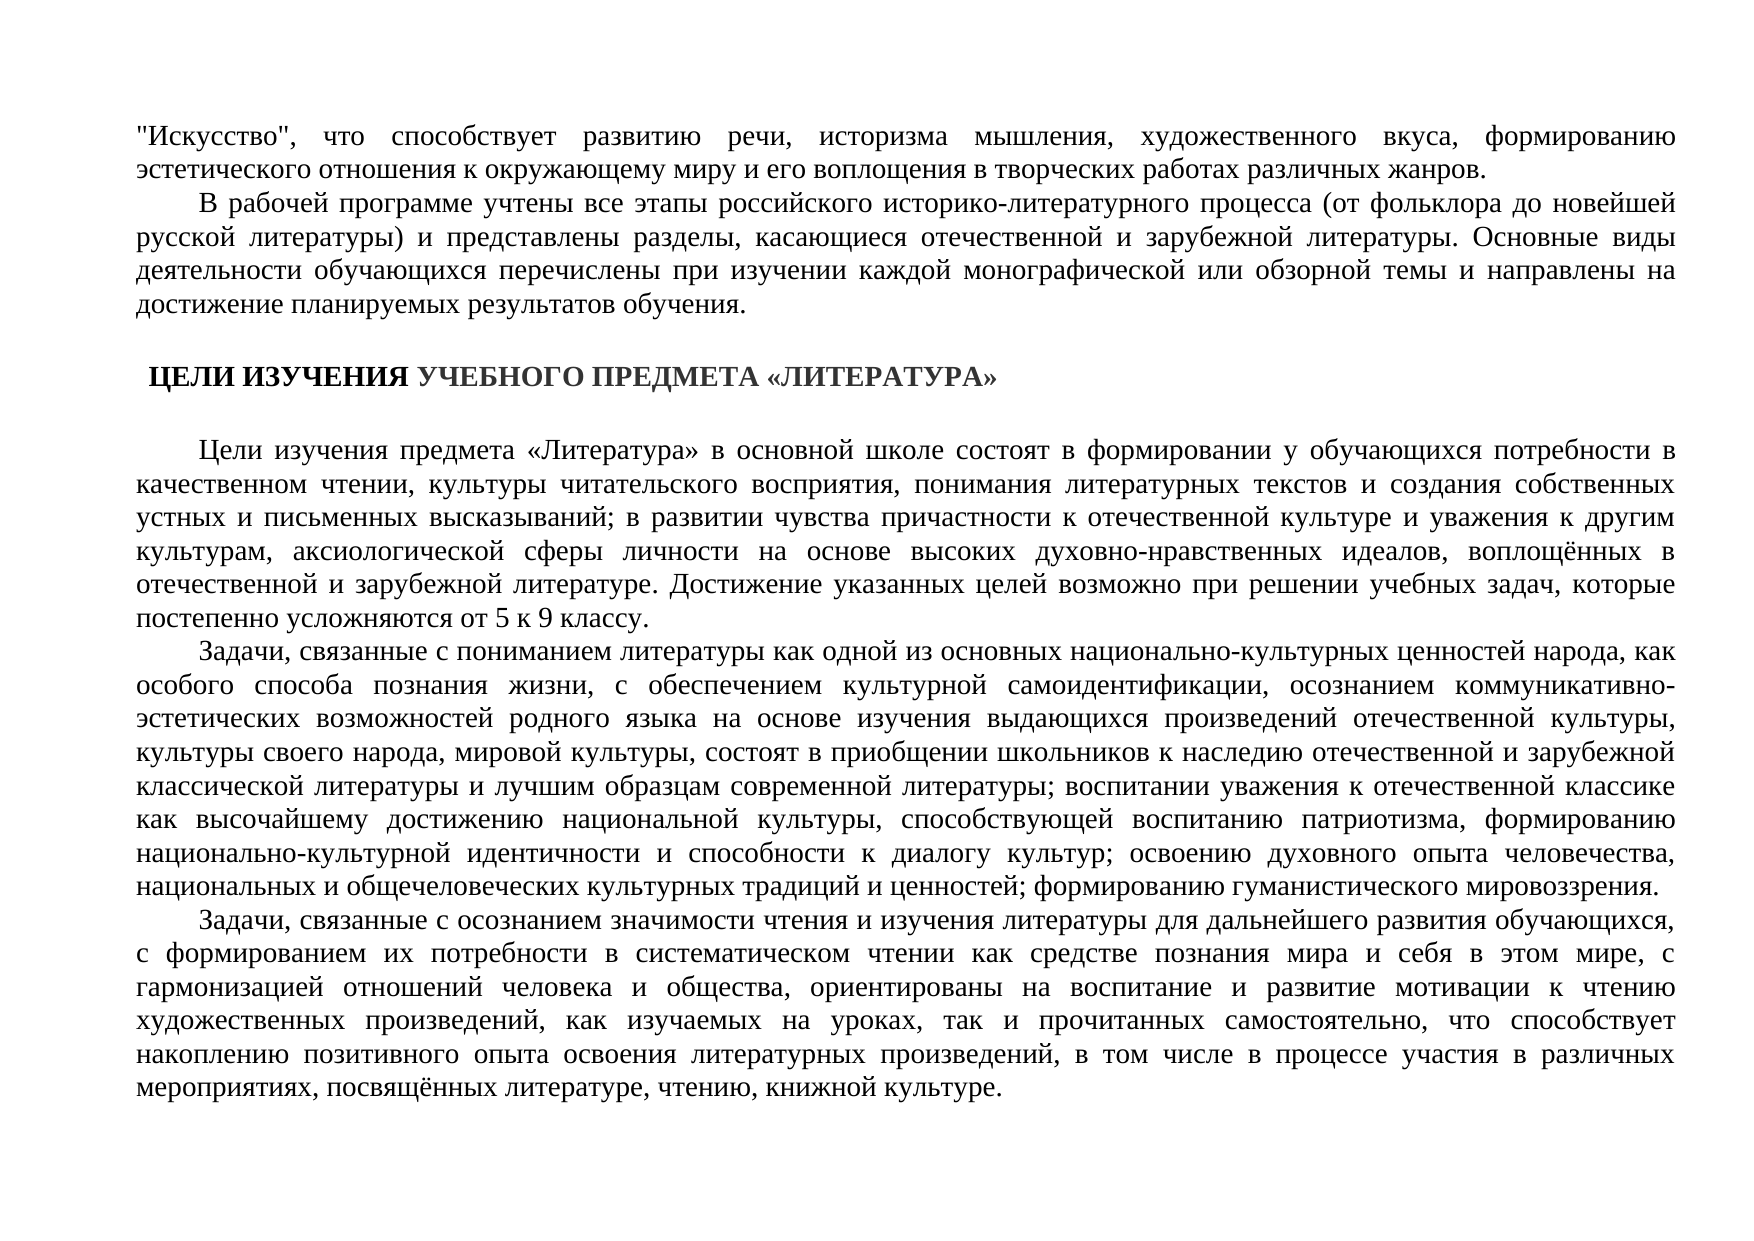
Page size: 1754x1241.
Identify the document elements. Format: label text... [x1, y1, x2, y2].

text Задачи, связанные с пониманием литературы как одной из основных национально-культурных ценностей народа, как особого способа познания жизни, с обеспечением культурной самоидентификации, осознанием коммуникативно-эстетических возможностей родного языка на основе изучения выдающихся произведений отечественной культуры, культуры своего народа, мировой культуры, состоят в приобщении школьников к наследию отечественной и зарубежной классической литературы и лучшим образцам современной литературы; воспитании уважения к отечественной классике как высочайшему достижению национальной культуры, способствующей воспитанию патриотизма, формированию национально-культурной идентичности и способности к диалогу культур; освоению духовного опыта человечества, национальных и общечеловеческих культурных традиций и ценностей; формированию гуманистического мировоззрения. [136, 633, 1677, 902]
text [136, 118, 1677, 185]
text Цели изучения предмета «Литература» в основной школе состоят в формировании у обучающихся потребности в качественном чтении, культуры читательского восприятия, понимания литературных текстов и создания собственных устных и письменных высказываний; в развитии чувства причастности к отечественной культуре и уважения к другим культурам, аксиологической сферы личности на основе высоких духовно-нравственных идеалов, воплощённых в отечественной и зарубежной литературе. Достижение указанных целей возможно при решении учебных задач, которые постепенно усложняются от 5 к 9 классу. [136, 432, 1677, 633]
text ЦЕЛИ ИЗУЧЕНИЯ УЧЕБНОГО ПРЕДМЕТА «ЛИТЕРАТУРА» [148, 359, 1677, 393]
text Задачи, связанные с осознанием значимости чтения и изучения литературы для дальнейшего развития обучающихся, с формированием их потребности в систематическом чтении как средстве познания мира и себя в этом мире, с гармонизацией отношений человека и общества, ориентированы на воспитание и развитие мотивации к чтению художественных произведений, как изучаемых на уроках, так и прочитанных самостоятельно, что способствует накоплению позитивного опыта освоения литературных произведений, в том числе в процессе участия в различных мероприятиях, посвящённых литературе, чтению, книжной культуре. [136, 902, 1677, 1103]
text В рабочей программе учтены все этапы российского историко-литературного процесса (от фольклора до новейшей русской литературы) и представлены разделы, касающиеся отечественной и зарубежной литературы. Основные виды деятельности обучающихся перечислены при изучении каждой монографической или обзорной темы и направлены на достижение планируемых результатов обучения. [136, 185, 1677, 319]
